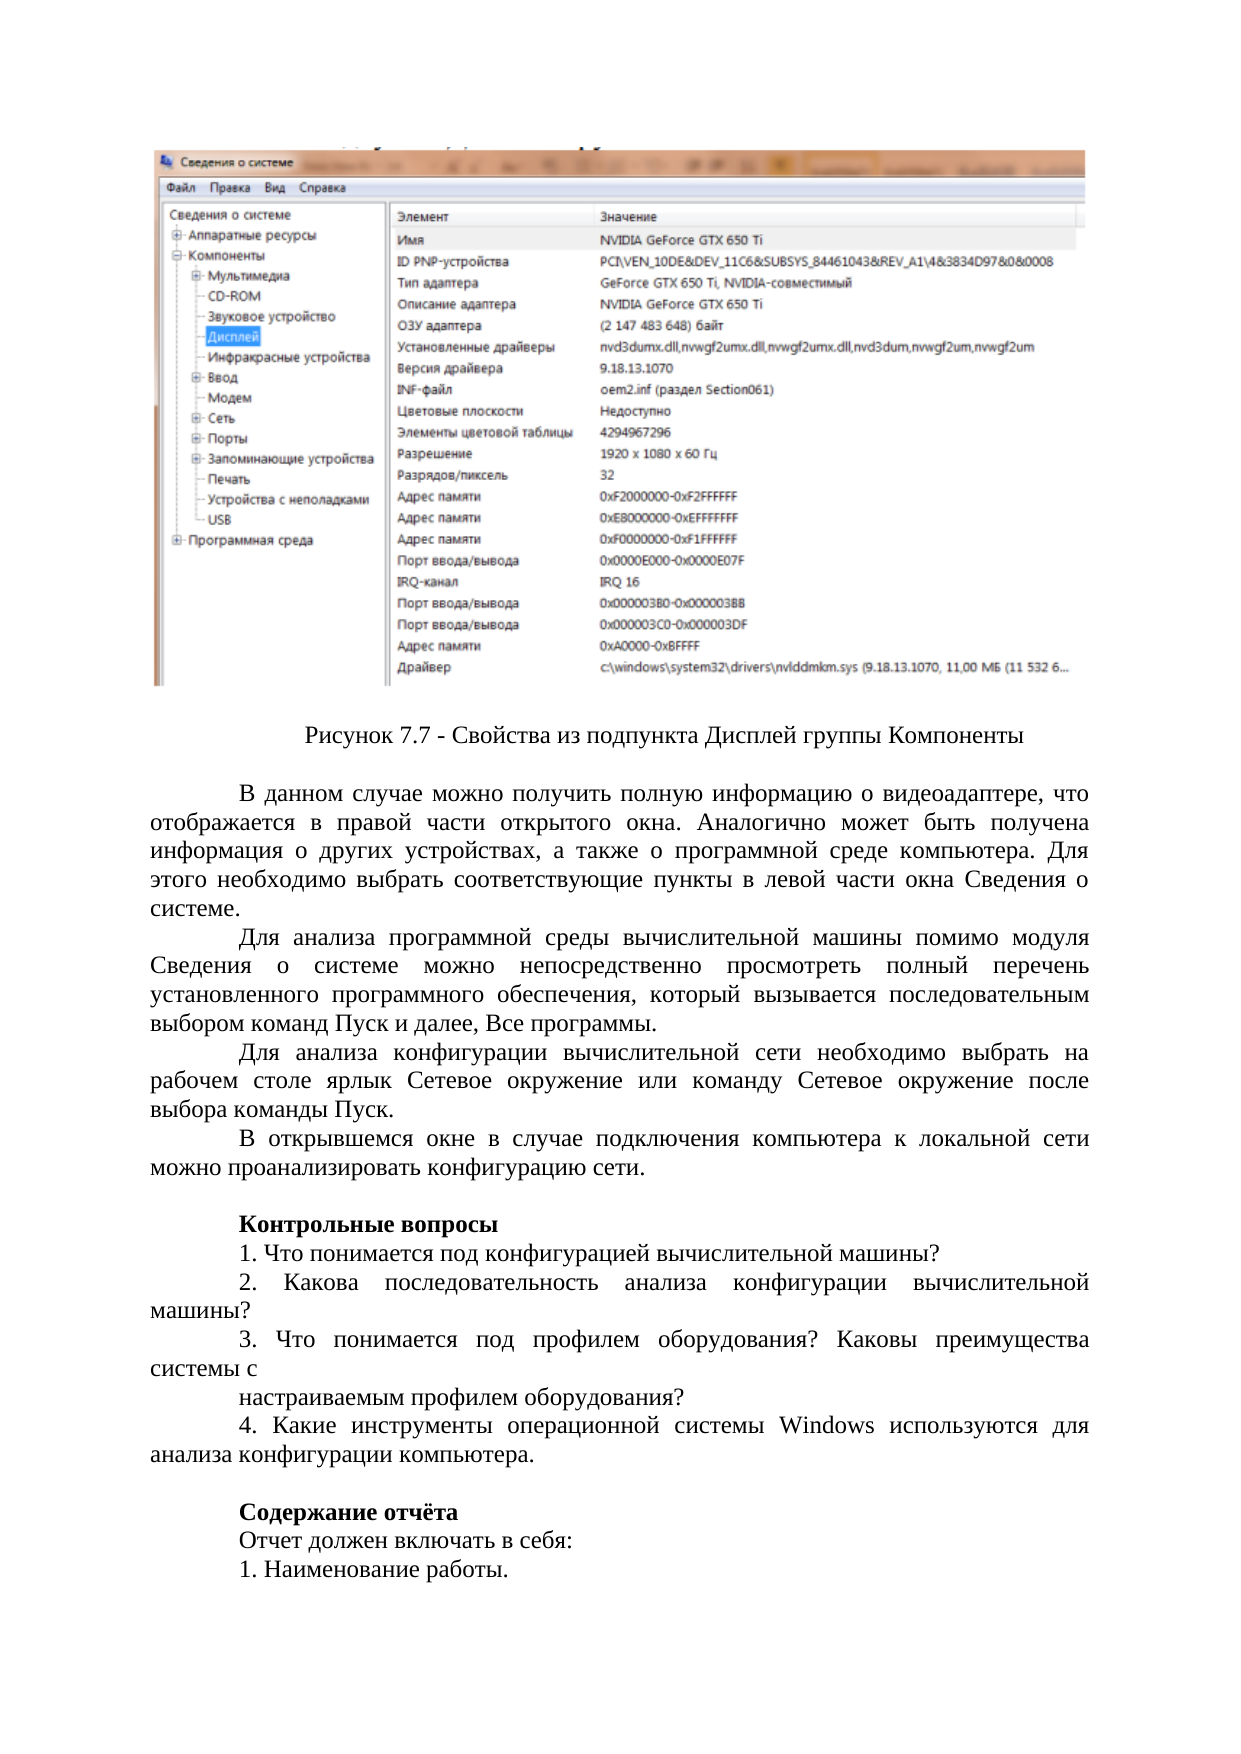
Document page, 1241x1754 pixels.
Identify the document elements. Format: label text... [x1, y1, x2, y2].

text Содержание отчёта [150, 1497, 1090, 1525]
text 2. Какова последовательность анализа конфигурации вычислительной машины? [150, 1267, 1090, 1324]
text Отчет должен включать в себя: [150, 1525, 1090, 1554]
text 3. Что понимается под профилем оборудования? Каковы преимущества системы с [150, 1324, 1090, 1382]
text Для анализа программной среды вычислительной машины помимо модуля Сведения о системе можно непосредственно просмотреть полный перечень установленного программного обеспечения, который вызывается последовательным выбором команд Пуск и далее, Все программы. [150, 922, 1090, 1037]
text настраиваемым профилем оборудования? [150, 1382, 1090, 1410]
text 4. Какие инструменты операционной системы Windows используются для анализа конфигурации компьютера. [150, 1410, 1090, 1468]
text 1. Наименование работы. [150, 1554, 1090, 1583]
picture [150, 147, 1093, 692]
text 1. Что понимается под конфигурацией вычислительной машины? [150, 1238, 1090, 1267]
text В открывшемся окне в случае подключения компьютера к локальной сети можно проанализировать конфигурацию сети. [150, 1123, 1090, 1180]
text Для анализа конфигурации вычислительной сети необходимо выбрать на рабочем столе ярлык Сетевое окружение или команду Сетевое окружение после выбора команды Пуск. [150, 1037, 1090, 1123]
text В данном случае можно получить полную информацию о видеоадаптере, что отображается в правой части открытого окна. Аналогично может быть получена информация о других устройствах, а также о программной среде компьютера. Для этого необходимо выбрать соответствующие пункты в левой части окна Сведения о системе. [150, 778, 1090, 922]
text Контрольные вопросы [150, 1209, 1090, 1238]
text Рисунок 7.7 - Свойства из подпункта Дисплей группы Компоненты [150, 720, 1090, 749]
